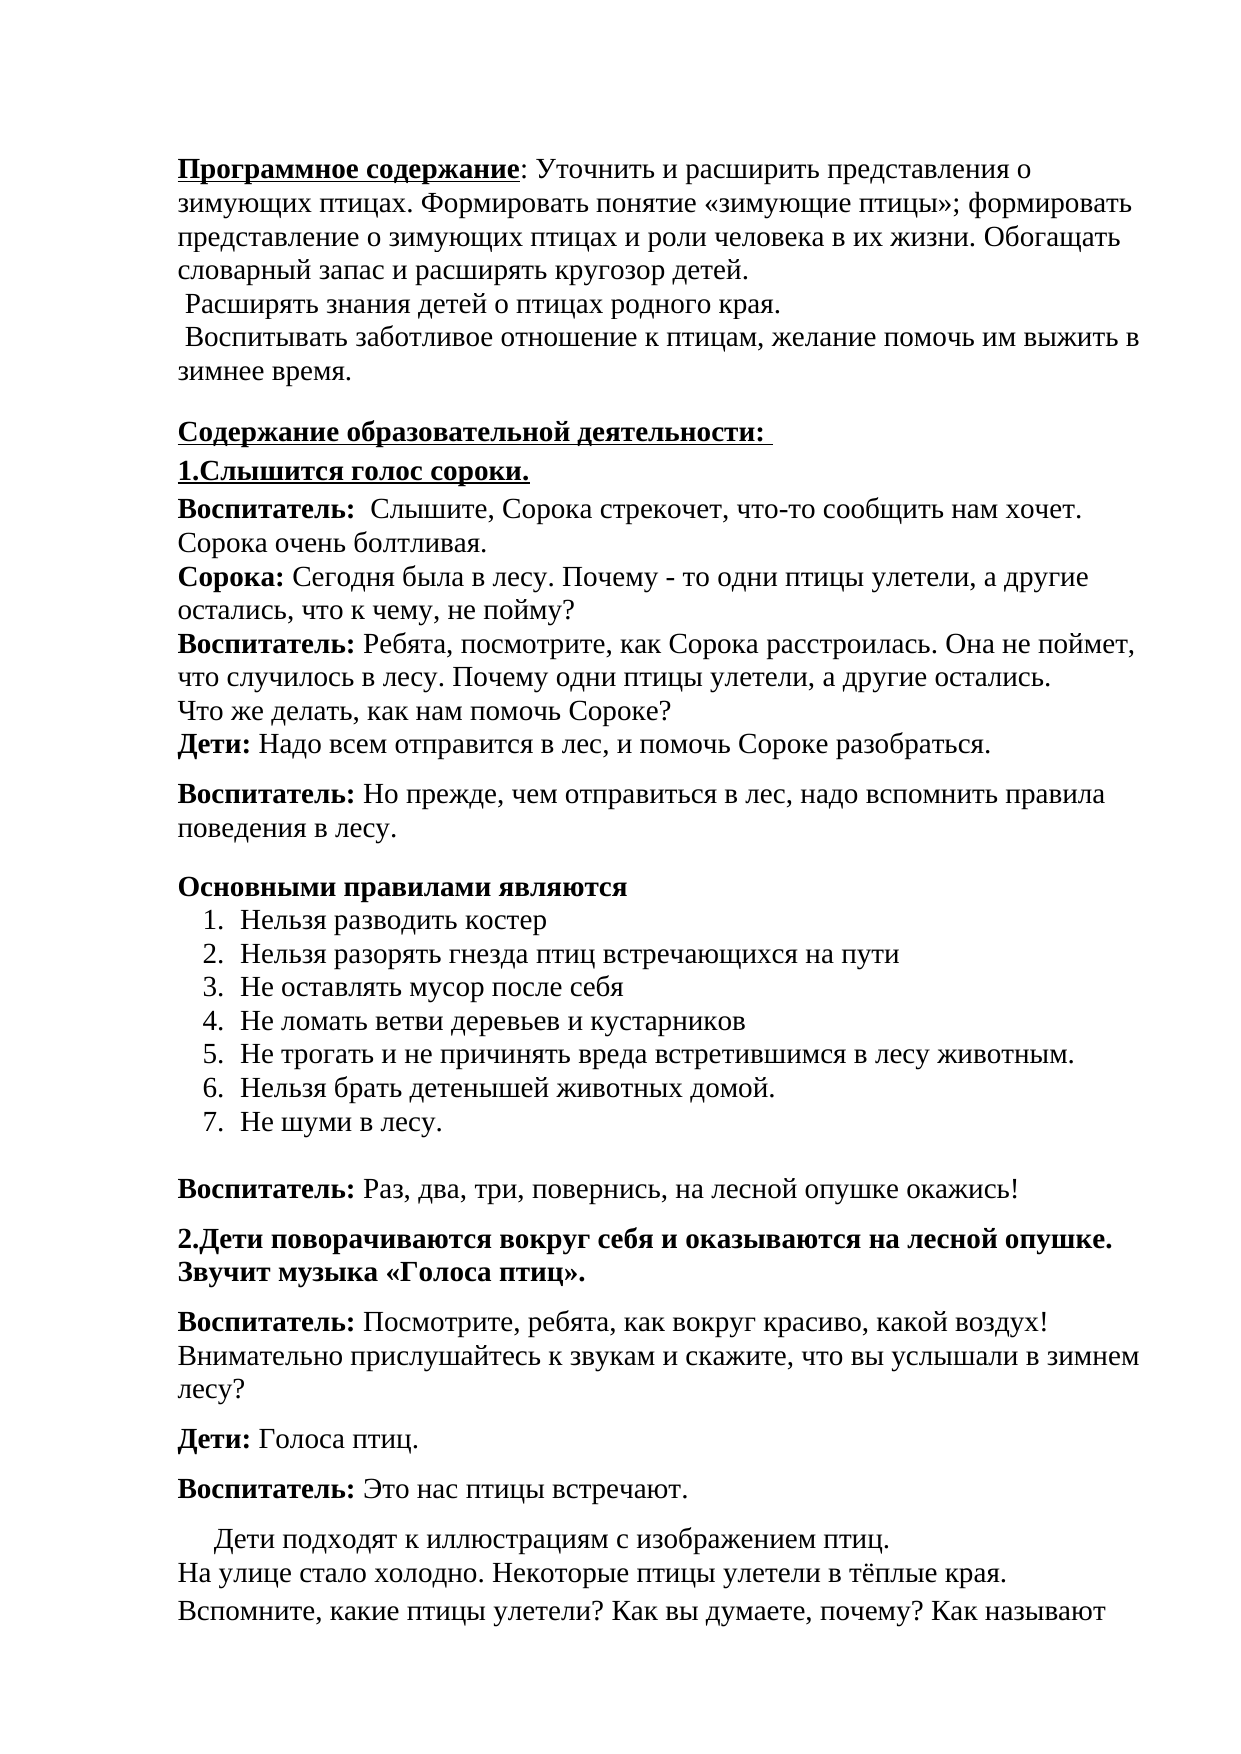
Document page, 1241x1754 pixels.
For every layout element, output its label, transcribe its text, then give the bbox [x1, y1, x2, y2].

list Нельзя брать детенышей животных домой. [202, 1070, 1152, 1104]
text Дети: Голоса птиц. [177, 1421, 1152, 1455]
text Дети подходят к иллюстрациям с изображением птиц. [177, 1521, 1152, 1555]
text Воспитатель: Но прежде, чем отправиться в лес, надо вспомнить правила поведения в лесу. [177, 776, 1152, 843]
list Нельзя разводить костер [202, 902, 1152, 936]
text 1.Слышится голос сороки. [177, 453, 1152, 487]
text 2.Дети поворачиваются вокруг себя и оказываются на лесной опушке. Звучит музыка «Голоса птиц». [177, 1221, 1152, 1288]
text Что же делать, как нам помочь Сороке? [177, 693, 1152, 726]
text Основными правилами являются [177, 860, 1152, 902]
list Не оставлять мусор после себя [202, 969, 1152, 1003]
list Нельзя разорять гнезда птиц встречающихся на пути [202, 936, 1152, 969]
text Воспитатель: Это нас птицы встречают. [177, 1471, 1152, 1505]
list Не шуми в лесу. [202, 1104, 1152, 1137]
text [177, 1555, 1152, 1627]
text Воспитатель: Раз, два, три, повернись, на лесной опушке окажись! [177, 1171, 1152, 1204]
text Дети: Надо всем отправится в лес, и помочь Сороке разобраться. [177, 726, 1152, 760]
text Воспитатель: Слышите, Сорока стрекочет, что-то сообщить нам хочет. Сорока очень болтливая. [487, 492, 1152, 559]
text Сорока: Сегодня была в лесу. Почему - то одни птицы улетели, а другие остались, что к чему, не пойму? [177, 559, 1152, 626]
text Воспитатель: Ребята, посмотрите, как Сорока расстроилась. Она не поймет, что случилось в лесу. Почему одни птицы улетели, а другие остались. [177, 626, 1152, 693]
text Содержание образовательной деятельности: [177, 414, 1152, 448]
list Не трогать и не причинять вреда встретившимся в лесу животным. [202, 1037, 1152, 1070]
list Не ломать ветви деревьев и кустарников [202, 1003, 1152, 1037]
text Программное содержание: Уточнить и расширить представления о зимующих птицах. Формировать понятие «зимующие птицы»; формировать представление о зимующих птицах и роли человека в их жизни. Обогащать словарный запас и расширять кругозор детей. Расширять знания детей о птицах родного края. Воспитывать заботливое отношение к птицам, желание помочь им выжить в зимнее время. [177, 152, 1152, 414]
text Воспитатель: Слышите, Сорока стрекочет, что-то сообщить нам хочет. Сорока очень болтливая. [177, 492, 363, 525]
text Воспитатель: Посмотрите, ребята, как вокруг красиво, какой воздух! Внимательно прислушайтесь к звукам и скажите, что вы услышали в зимнем лесу? [177, 1304, 1152, 1405]
